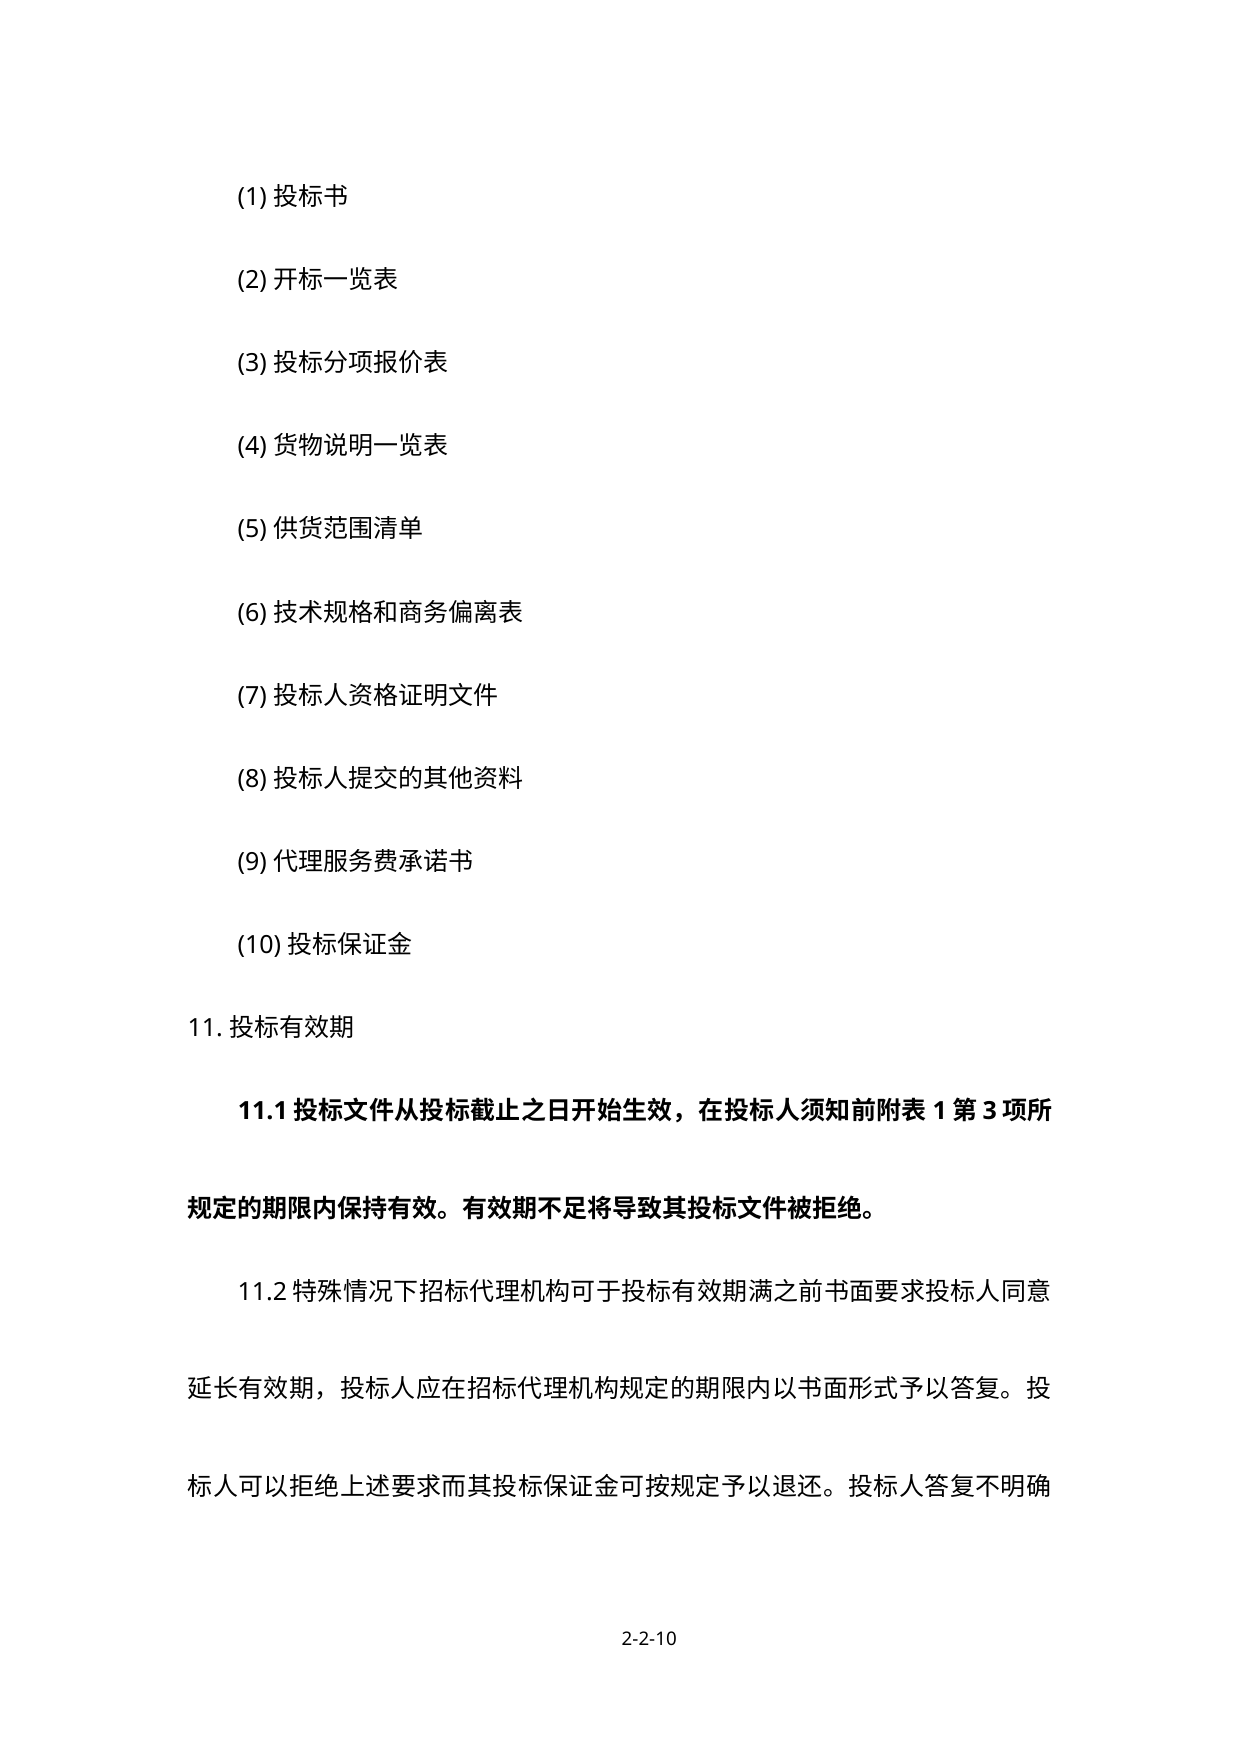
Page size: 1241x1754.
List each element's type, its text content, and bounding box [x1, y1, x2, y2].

text (6) 技术规格和商务偏离表 [187, 578, 1053, 643]
text (3) 投标分项报价表 [187, 328, 1053, 393]
text (5) 供货范围清单 [187, 494, 1053, 559]
text (4) 货物说明一览表 [187, 411, 1053, 476]
text (8) 投标人提交的其他资料 [187, 744, 1053, 809]
text (10) 投标保证金 [187, 910, 1053, 975]
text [187, 1257, 1053, 1517]
text (2) 开标一览表 [187, 245, 1053, 310]
text (1) 投标书 [187, 162, 1053, 227]
text 11.1投标文件从投标截止之日开始生效，在投标人须知前附表1第3项所规定的期限内保持有效。有效期不足将导致其投标文件被拒绝。 [187, 1076, 1053, 1239]
text 11. 投标有效期 [187, 993, 1053, 1058]
text (9) 代理服务费承诺书 [187, 827, 1053, 892]
text (7) 投标人资格证明文件 [187, 661, 1053, 726]
